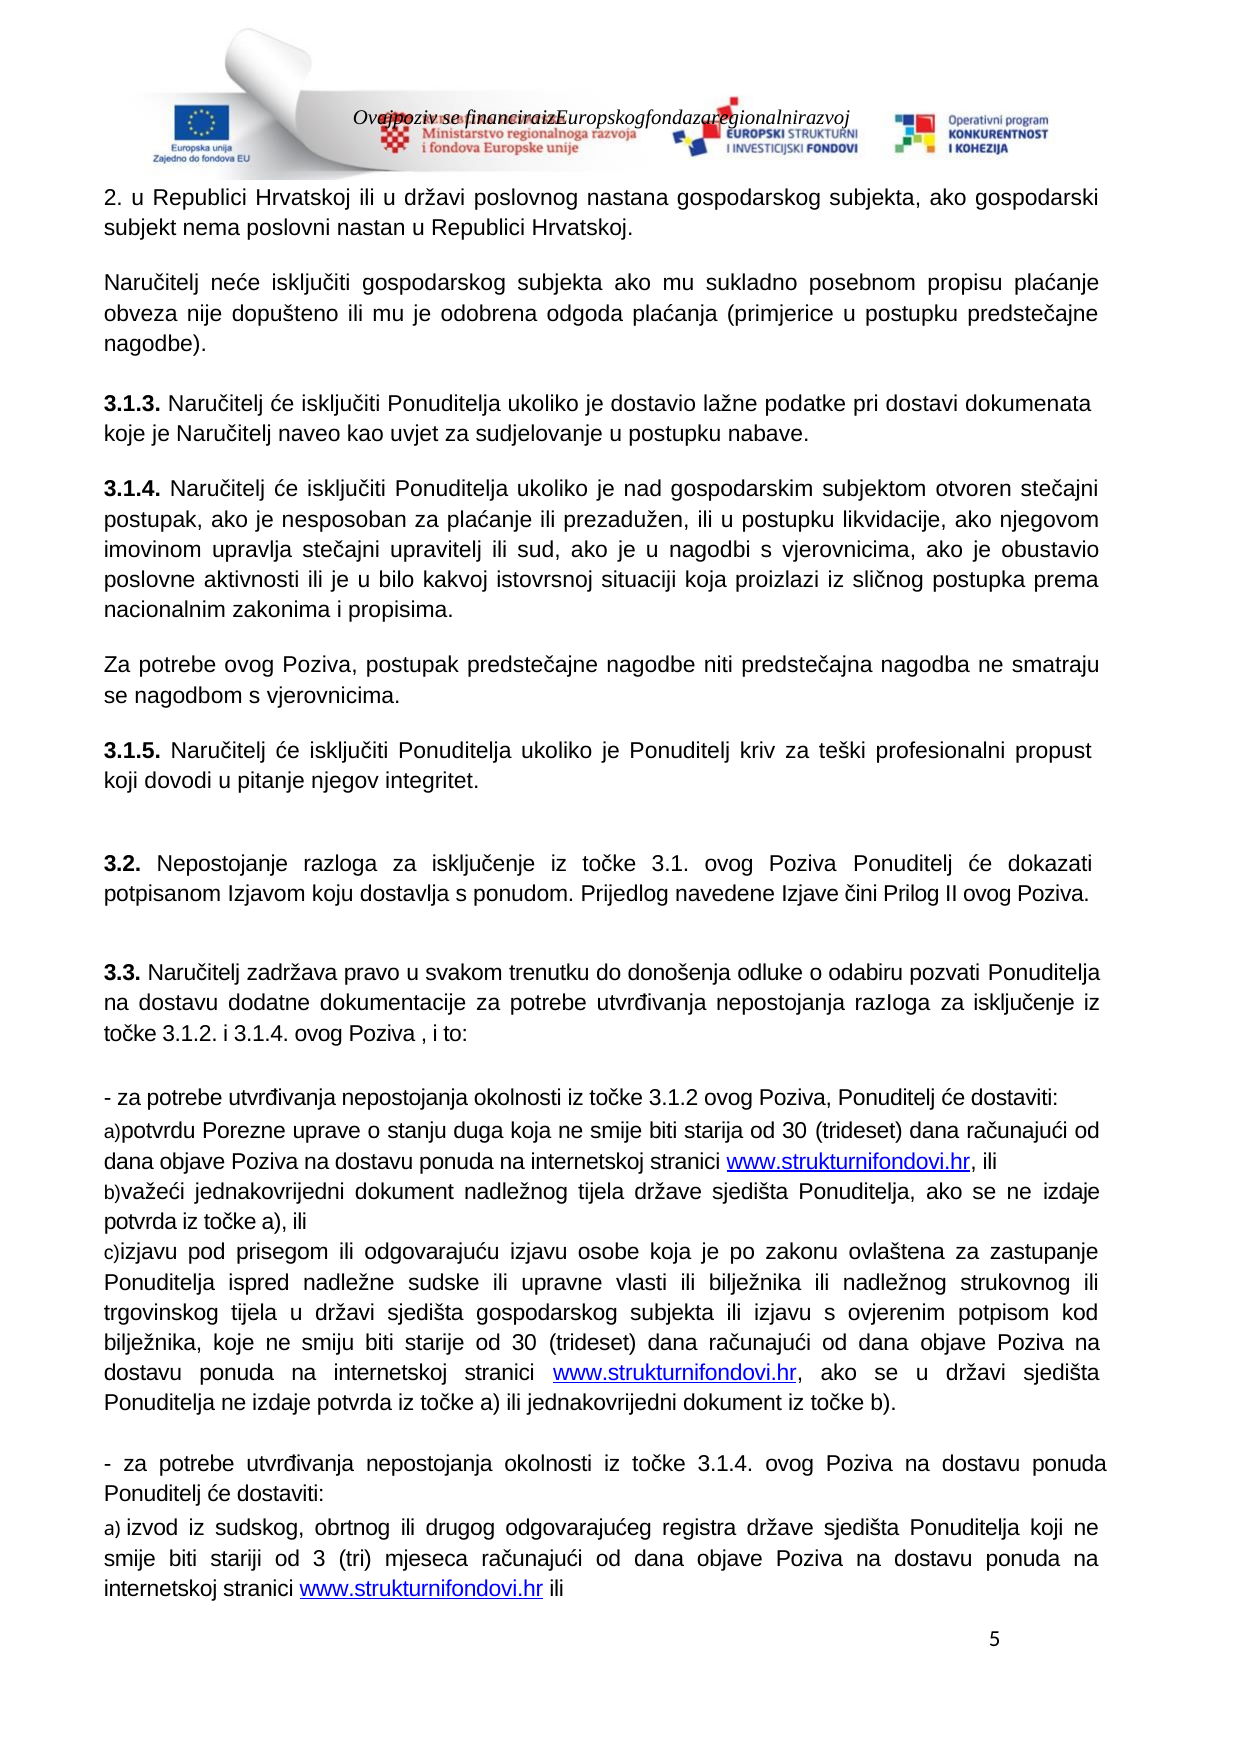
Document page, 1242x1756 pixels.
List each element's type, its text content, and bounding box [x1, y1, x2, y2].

text - za potrebe utvrđivanja nepostojanja okolnosti iz točke 3.1.4. ovog Poziva na dostavu ponuda Ponuditelj će dostaviti: [103, 1449, 1107, 1506]
text 3.1.3. Naručitelj će isključiti Ponuditelja ukoliko je dostavio lažne podatke pri dostavi dokumenata koje je Naručitelj naveo kao uvjet za sudjelovanje u postupku nabave. [103, 390, 1092, 447]
text Naručitelj neće isključiti gospodarskog subjekta ako mu sukladno posebnom propisu plaćanje obveza nije dopušteno ili mu je odobrena odgoda plaćanja (primjerice u postupku predstečajne nagodbe). [103, 269, 1100, 356]
list izvod iz sudskog, obrtnog ili drugog odgovarajućeg registra države sjedišta Ponuditelja koji ne smije biti stariji od 3 (tri) mjeseca računajući od dana objave Poziva na dostavu ponuda na internetskoj stranici www.strukturnifondovi.hr ili [103, 1514, 1100, 1601]
list važeći jednakovrijedni dokument nadležnog tijela države sjedišta Ponuditelja, ako se ne izdaje potvrda iz točke a), ili [103, 1178, 1100, 1234]
text 3.1.5. Naručitelj će isključiti Ponuditelja ukoliko je Ponuditelj kriv za teški profesionalni propust koji dovodi u pitanje njegov integritet. [103, 737, 1092, 793]
text 2. u Republici Hrvatskoj ili u državi poslovnog nastana gospodarskog subjekta, ako gospodarski subjekt nema poslovni nastan u Republici Hrvatskoj. [103, 184, 1100, 241]
list potvrdu Porezne uprave o stanju duga koja ne smije biti starija od 30 (trideset) dana računajući od dana objave Poziva na dostavu ponuda na internetskoj stranici www.strukturnifondovi.hr, ili [103, 1117, 1100, 1174]
text - za potrebe utvrđivanja nepostojanja okolnosti iz točke 3.1.2 ovog Poziva, Ponuditelj će dostaviti: [103, 1083, 1107, 1110]
text 3.1.4. Naručitelj će isključiti Ponuditelja ukoliko je nad gospodarskim subjektom otvoren stečajni postupak, ako je nesposoban za plaćanje ili prezadužen, ili u postupku likvidacije, ako njegovom imovinom upravlja stečajni upravitelj ili sud, ako je u nagodbi s vjerovnicima, ako je obustavio poslovne aktivnosti ili je u bilo kakvoj istovrsnoj situaciji koja proizlazi iz sličnog postupka prema nacionalnim zakonima i propisima. [103, 475, 1100, 623]
text 3.3. Naručitelj zadržava pravo u svakom trenutku do donošenja odluke o odabiru pozvati Ponuditelja na dostavu dodatne dokumentacije za potrebe utvrđivanja nepostojanja razIoga za isključenje iz točke 3.1.2. i 3.1.4. ovog Poziva , i to: [103, 959, 1100, 1046]
list izjavu pod prisegom ili odgovarajuću izjavu osobe koja je po zakonu ovlaštena za zastupanje Ponuditelja ispred nadležne sudske ili upravne vlasti ili bilježnika ili nadležnog strukovnog ili trgovinskog tijela u državi sjedišta gospodarskog subjekta ili izjavu s ovjerenim potpisom kod bilježnika, koje ne smiju biti starije od 30 (trideset) dana računajući od dana objave Poziva na dostavu ponuda na internetskoj stranici www.strukturnifondovi.hr, ako se u državi sjedišta Ponuditelja ne izdaje potvrda iz točke a) ili jednakovrijedni dokument iz točke b). [103, 1238, 1100, 1416]
picture [128, 15, 1074, 180]
text Za potrebe ovog Poziva, postupak predstečajne nagodbe niti predstečajna nagodba ne smatraju se nagodbom s vjerovnicima. [103, 651, 1100, 708]
text 3.2. Nepostojanje razloga za isključenje iz točke 3.1. ovog Poziva Ponuditelj će dokazati potpisanom Izjavom koju dostavlja s ponudom. Prijedlog navedene Izjave čini Prilog II ovog Poziva. [103, 850, 1092, 907]
